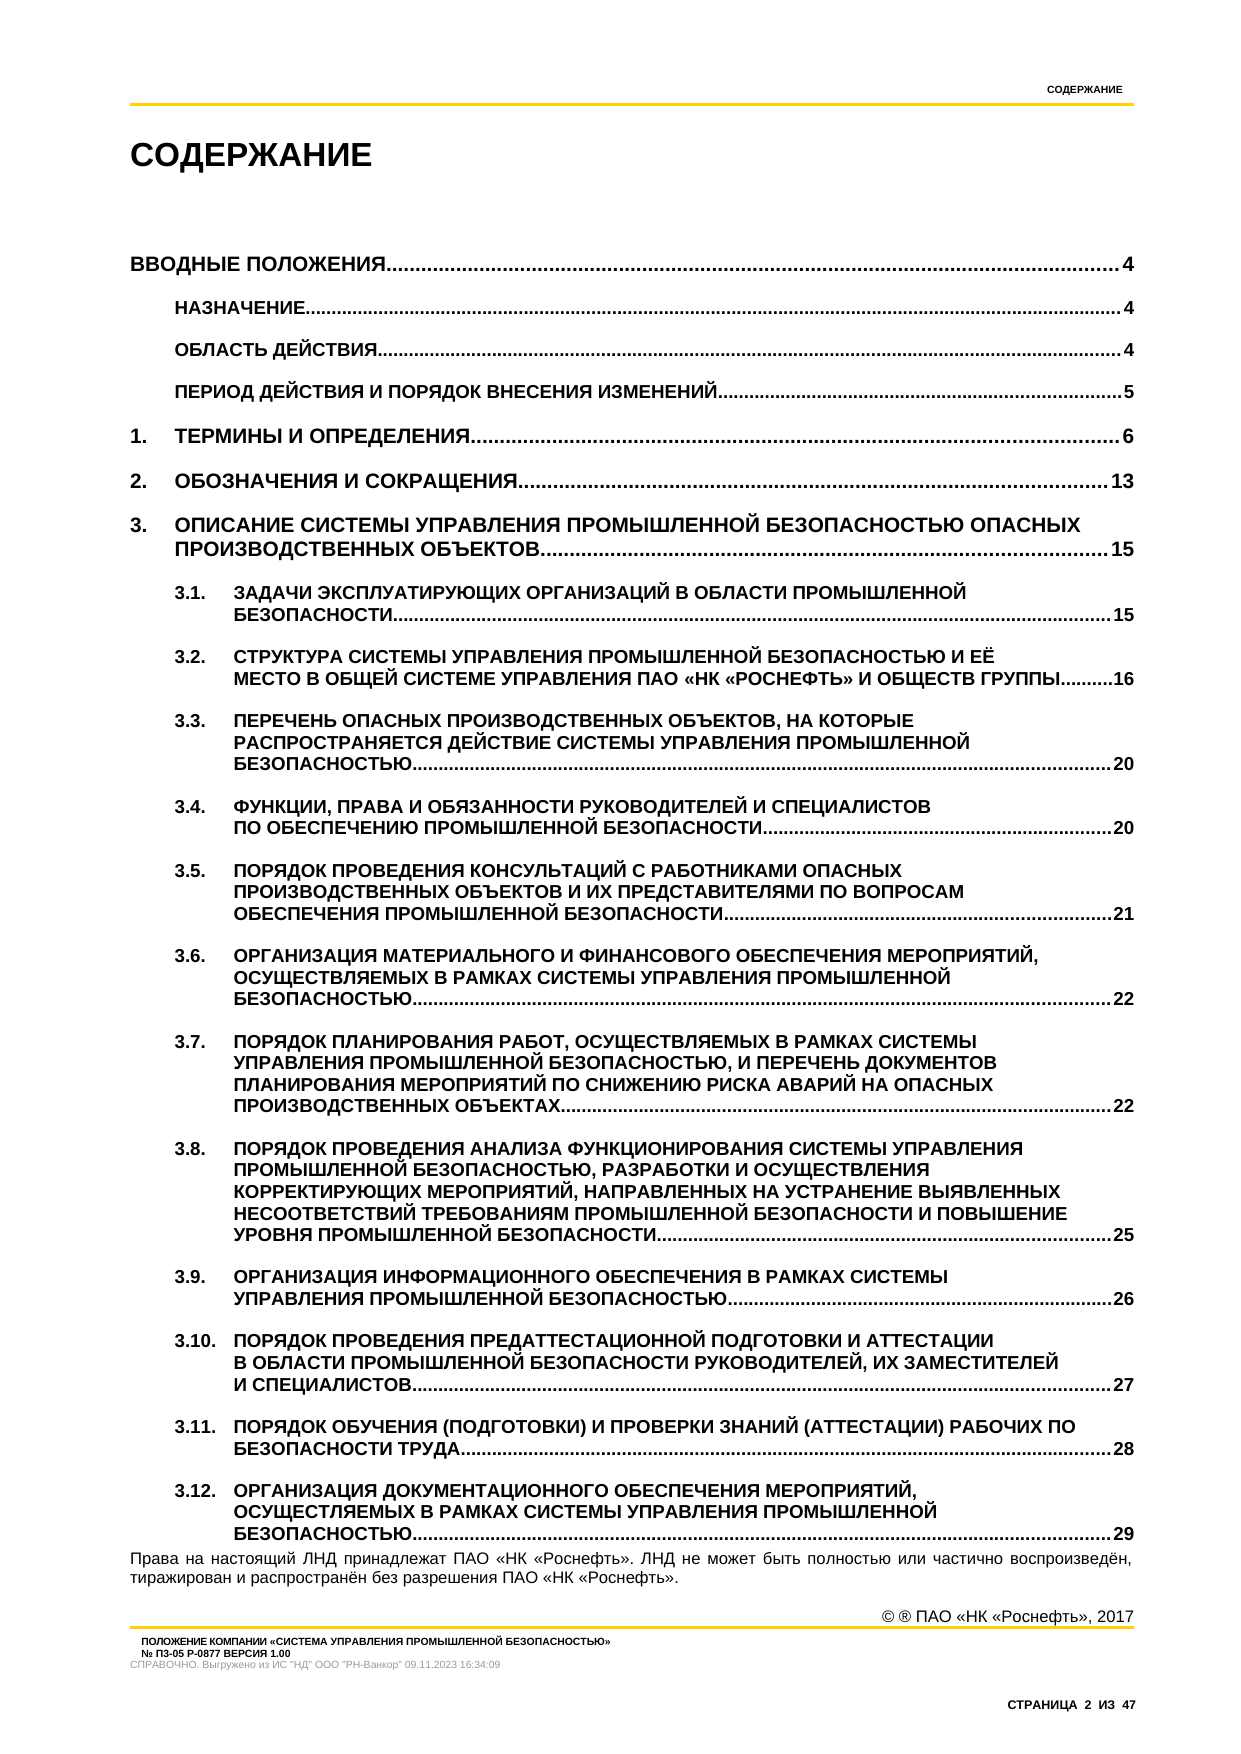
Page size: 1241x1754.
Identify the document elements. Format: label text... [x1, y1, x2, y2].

text 3.2. СТРУКТУРА СИСТЕМЫ УПРАВЛЕНИЯ ПРОМЫШЛЕННОЙ БЕЗОПАСНОСТЬЮ И ЕЁ МЕСТО В ОБЩЕЙ СИСТЕМЕ УПРАВЛЕНИЯ ПАО «НК «РОСНЕФТЬ» И ОБЩЕСТВ ГРУППЫ 16 [174, 646, 1134, 689]
text 3. ОПИСАНИЕ СИСТЕМЫ УПРАВЛЕНИЯ ПРОМЫШЛЕННОЙ БЕЗОПАСНОСТЬЮ ОПАСНЫХ ПРОИЗВОДСТВЕННЫХ ОБЪЕКТОВ 15 [130, 513, 1134, 561]
text 3.5. ПОРЯДОК ПРОВЕДЕНИЯ КОНСУЛЬТАЦИЙ С РАБОТНИКАМИ ОПАСНЫХ ПРОИЗВОДСТВЕННЫХ ОБЪЕКТОВ И ИХ ПРЕДСТАВИТЕЛЯМИ ПО ВОПРОСАМ ОБЕСПЕЧЕНИЯ ПРОМЫШЛЕННОЙ БЕЗОПАСНОСТИ 21 [174, 859, 1134, 924]
text 3.11. ПОРЯДОК ОБУЧЕНИЯ (ПОДГОТОВКИ) И ПРОВЕРКИ ЗНАНИЙ (АТТЕСТАЦИИ) РАБОЧИХ ПО БЕЗОПАСНОСТИ ТРУДА 28 [174, 1416, 1134, 1459]
text 3.6. ОРГАНИЗАЦИЯ МАТЕРИАЛЬНОГО И ФИНАНСОВОГО ОБЕСПЕЧЕНИЯ МЕРОПРИЯТИЙ, ОСУЩЕСТВЛЯЕМЫХ В РАМКАХ СИСТЕМЫ УПРАВЛЕНИЯ ПРОМЫШЛЕННОЙ БЕЗОПАСНОСТЬЮ 22 [174, 945, 1134, 1010]
text 3.10. ПОРЯДОК ПРОВЕДЕНИЯ ПРЕДАТТЕСТАЦИОННОЙ ПОДГОТОВКИ И АТТЕСТАЦИИ В ОБЛАСТИ ПРОМЫШЛЕННОЙ БЕЗОПАСНОСТИ РУКОВОДИТЕЛЕЙ, ИХ ЗАМЕСТИТЕЛЕЙ И СПЕЦИАЛИСТОВ 27 [174, 1330, 1134, 1395]
text 3.4. ФУНКЦИИ, ПРАВА И ОБЯЗАННОСТИ РУКОВОДИТЕЛЕЙ И СПЕЦИАЛИСТОВ ПО ОБЕСПЕЧЕНИЮ ПРОМЫШЛЕННОЙ БЕЗОПАСНОСТИ 20 [174, 796, 1134, 839]
text ВВОДНЫЕ ПОЛОЖЕНИЯ 4 [130, 252, 1134, 276]
text СОДЕРЖАНИЕ [130, 135, 1134, 173]
text ПЕРИОД ДЕЙСТВИЯ И ПОРЯДОК ВНЕСЕНИЯ ИЗМЕНЕНИЙ 5 [174, 381, 1134, 403]
text 2. ОБОЗНАЧЕНИЯ И СОКРАЩЕНИЯ 13 [130, 468, 1134, 492]
text 3.9. ОРГАНИЗАЦИЯ ИНФОРМАЦИОННОГО ОБЕСПЕЧЕНИЯ В РАМКАХ СИСТЕМЫ УПРАВЛЕНИЯ ПРОМЫШЛЕННОЙ БЕЗОПАСНОСТЬЮ 26 [174, 1266, 1134, 1309]
text 3.7. ПОРЯДОК ПЛАНИРОВАНИЯ РАБОТ, ОСУЩЕСТВЛЯЕМЫХ В РАМКАХ СИСТЕМЫ УПРАВЛЕНИЯ ПРОМЫШЛЕННОЙ БЕЗОПАСНОСТЬЮ, И ПЕРЕЧЕНЬ ДОКУМЕНТОВ ПЛАНИРОВАНИЯ МЕРОПРИЯТИЙ ПО СНИЖЕНИЮ РИСКА АВАРИЙ НА ОПАСНЫХ ПРОИЗВОДСТВЕННЫХ ОБЪЕКТАХ 22 [174, 1031, 1134, 1117]
text 3.3. ПЕРЕЧЕНЬ ОПАСНЫХ ПРОИЗВОДСТВЕННЫХ ОБЪЕКТОВ, НА КОТОРЫЕ РАСПРОСТРАНЯЕТСЯ ДЕЙСТВИЕ СИСТЕМЫ УПРАВЛЕНИЯ ПРОМЫШЛЕННОЙ БЕЗОПАСНОСТЬЮ 20 [174, 710, 1134, 775]
text 3.12. ОРГАНИЗАЦИЯ ДОКУМЕНТАЦИОННОГО ОБЕСПЕЧЕНИЯ МЕРОПРИЯТИЙ, ОСУЩЕСТЛЯЕМЫХ В РАМКАХ СИСТЕМЫ УПРАВЛЕНИЯ ПРОМЫШЛЕННОЙ БЕЗОПАСНОСТЬЮ 29 [174, 1480, 1134, 1544]
text ОБЛАСТЬ ДЕЙСТВИЯ 4 [174, 339, 1134, 361]
text 1. ТЕРМИНЫ И ОПРЕДЕЛЕНИЯ 6 [130, 424, 1134, 448]
text 3.8. ПОРЯДОК ПРОВЕДЕНИЯ АНАЛИЗА ФУНКЦИОНИРОВАНИЯ СИСТЕМЫ УПРАВЛЕНИЯ ПРОМЫШЛЕННОЙ БЕЗОПАСНОСТЬЮ, РАЗРАБОТКИ И ОСУЩЕСТВЛЕНИЯ КОРРЕКТИРУЮЩИХ МЕРОПРИЯТИЙ, НАПРАВЛЕННЫХ НА УСТРАНЕНИЕ ВЫЯВЛЕННЫХ НЕСООТВЕТСТВИЙ ТРЕБОВАНИЯМ ПРОМЫШЛЕННОЙ БЕЗОПАСНОСТИ И ПОВЫШЕНИЕ УРОВНЯ ПРОМЫШЛЕННОЙ БЕЗОПАСНОСТИ 25 [174, 1138, 1134, 1245]
text 3.1. ЗАДАЧИ ЭКСПЛУАТИРУЮЩИХ ОРГАНИЗАЦИЙ В ОБЛАСТИ ПРОМЫШЛЕННОЙ БЕЗОПАСНОСТИ 15 [174, 582, 1134, 625]
text НАЗНАЧЕНИЕ 4 [174, 297, 1134, 318]
